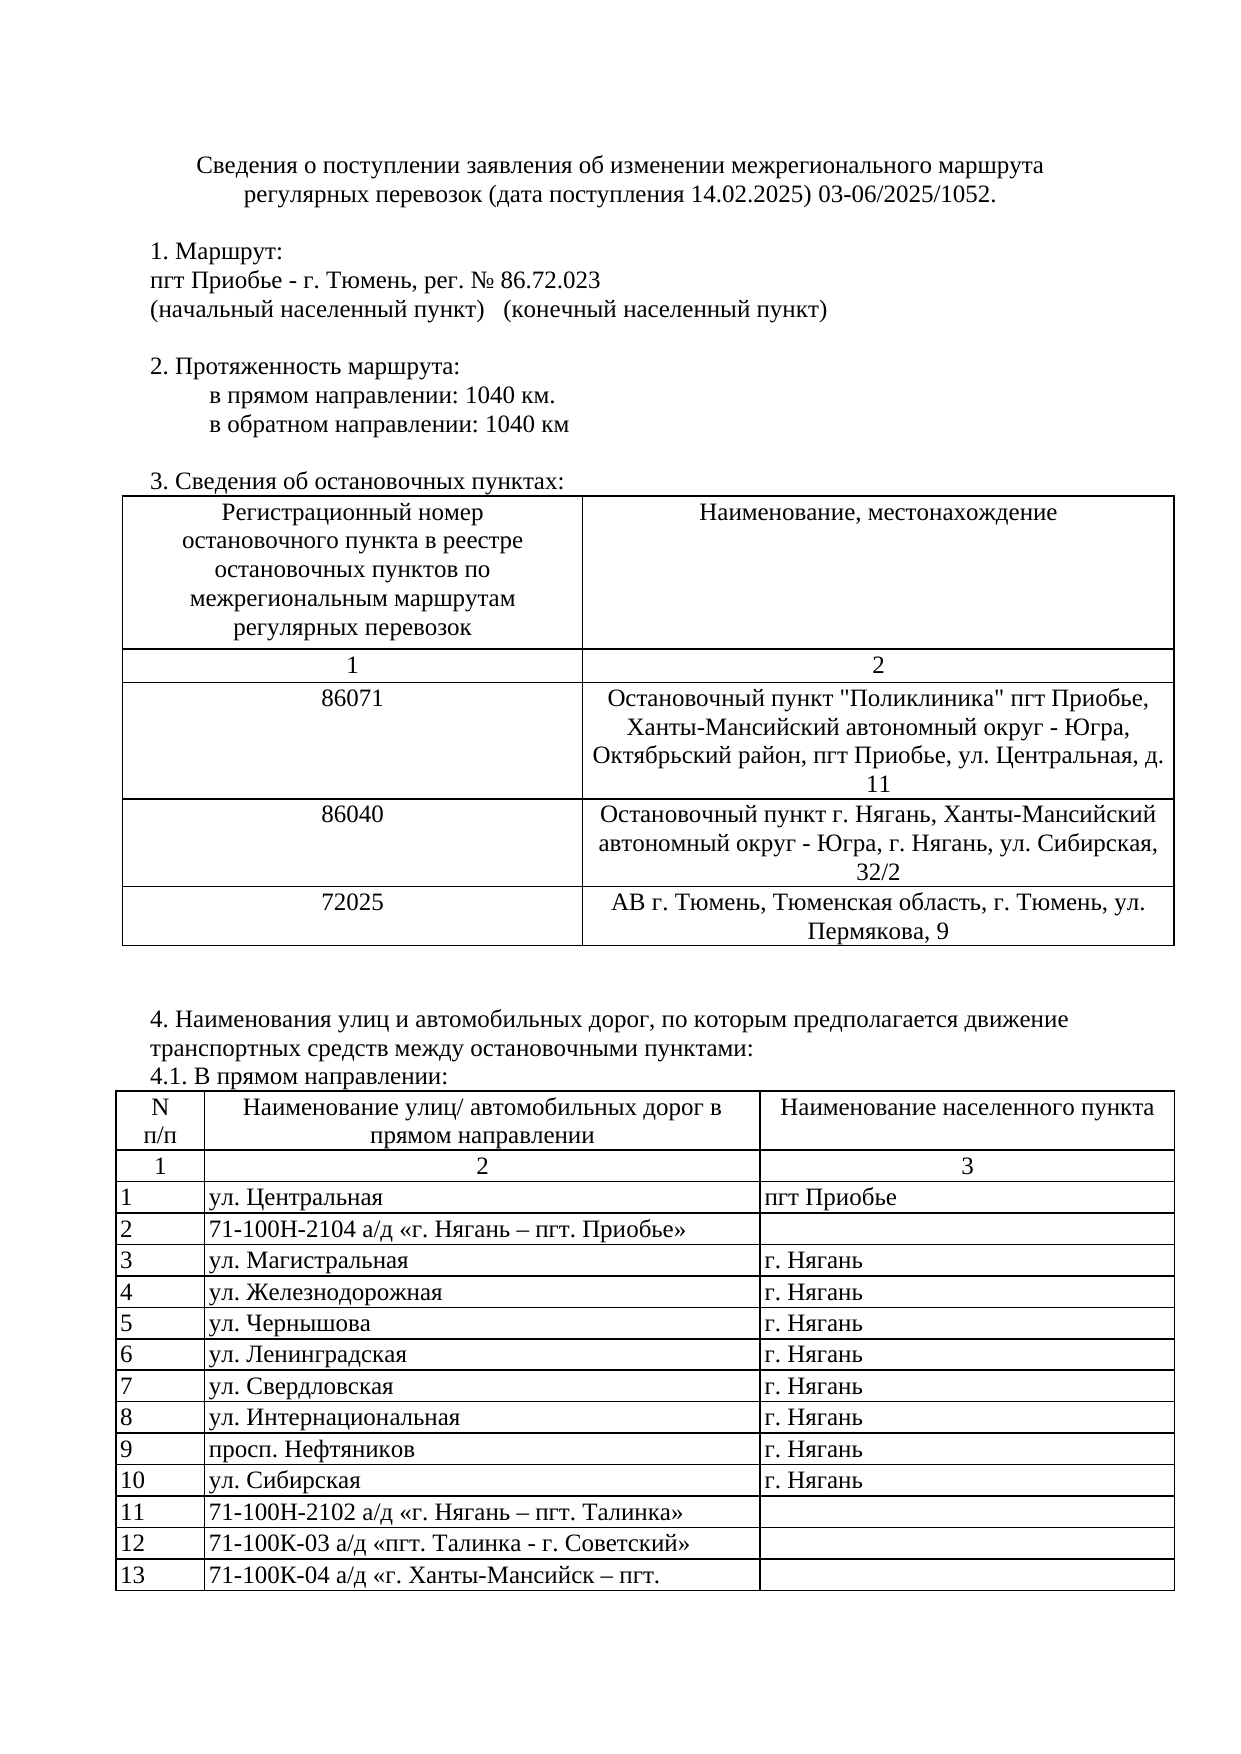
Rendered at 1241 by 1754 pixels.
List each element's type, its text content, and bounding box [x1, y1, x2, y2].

table_cell ул. Чернышова [205, 1308, 759, 1338]
text пгт Приобье - г. Тюмень, рег. № 86.72.023 [150, 265, 1090, 294]
table_cell ул. Свердловская [205, 1371, 759, 1401]
table_cell 1 [117, 1182, 204, 1212]
text 4.1. В прямом направлении: [150, 1061, 1090, 1090]
table_cell 72025 [123, 887, 582, 945]
text 4. Наименования улиц и автомобильных дорог, по которым предполагается движение транспортных средств между остановочными пунктами: [150, 1004, 1090, 1061]
table_cell г. Нягань [761, 1277, 1174, 1306]
text Сведения о поступлении заявления об изменении межрегионального маршрута регулярных перевозок (дата поступления 14.02.2025) 03-06/2025/1052. [150, 150, 1090, 207]
table_cell 11 [117, 1497, 204, 1527]
table_cell [761, 1214, 1174, 1243]
table_cell [761, 1528, 1174, 1558]
table_header Наименование улиц/ автомобильных дорог в прямом направлении [205, 1092, 759, 1149]
table_cell 2 [117, 1214, 204, 1243]
table_cell 9 [117, 1434, 204, 1464]
table_cell 71-100К-03 а/д «пгт. Талинка - г. Советский» [205, 1528, 759, 1558]
table_cell [761, 1497, 1174, 1527]
table_cell ул. Магистральная [205, 1245, 759, 1275]
text (начальный населенный пункт) (конечный населенный пункт) [150, 294, 1090, 322]
table_cell 71-100Н-2102 а/д «г. Нягань – пгт. Талинка» [205, 1497, 759, 1527]
table_cell [761, 1560, 1174, 1589]
table_cell ул. Ленинградская [205, 1340, 759, 1369]
table_cell 7 [117, 1371, 204, 1401]
table_cell 13 [117, 1560, 204, 1589]
table_cell АВ г. Тюмень, Тюменская область, г. Тюмень, ул. Пермякова, 9 [583, 887, 1173, 945]
table_cell 6 [117, 1340, 204, 1369]
table_cell Остановочный пункт "Поликлиника" пгт Приобье, Ханты-Мансийский автономный округ - Югра, Октябрьский район, пгт Приобье, ул. Центральная, д. 11 [583, 683, 1173, 798]
table_cell г. Нягань [761, 1308, 1174, 1338]
table_cell г. Нягань [761, 1371, 1174, 1401]
table_cell 1 [117, 1151, 204, 1181]
table_cell 71-100Н-2104 а/д «г. Нягань – пгт. Приобье» [205, 1214, 759, 1243]
table_cell ул. Сибирская [205, 1465, 759, 1495]
text в обратном направлении: 1040 км [150, 409, 1090, 437]
table_cell г. Нягань [761, 1402, 1174, 1432]
text 1. Маршрут: [150, 236, 1090, 265]
table_cell ул. Центральная [205, 1182, 759, 1212]
table_cell пгт Приобье [761, 1182, 1174, 1212]
table_cell г. Нягань [761, 1434, 1174, 1464]
table_cell 3 [761, 1151, 1174, 1181]
table_cell 2 [583, 650, 1173, 681]
table_cell г. Нягань [761, 1340, 1174, 1369]
table_cell 5 [117, 1308, 204, 1338]
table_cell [205, 1560, 759, 1589]
table_header N п/п [117, 1092, 204, 1149]
text в прямом направлении: 1040 км. [150, 380, 1090, 409]
table_cell 12 [117, 1528, 204, 1558]
table_cell 2 [205, 1151, 759, 1181]
table_cell 3 [117, 1245, 204, 1275]
table_cell 86071 [123, 683, 582, 798]
text 3. Сведения об остановочных пунктах: [150, 466, 1090, 495]
table_cell ул. Интернациональная [205, 1402, 759, 1432]
table_cell г. Нягань [761, 1465, 1174, 1495]
text 2. Протяженность маршрута: [150, 351, 1090, 380]
table_header Наименование, местонахождение [583, 497, 1173, 648]
table_cell 86040 [123, 800, 582, 886]
table_cell 10 [117, 1465, 204, 1495]
table_cell Остановочный пункт г. Нягань, Ханты-Мансийский автономный округ - Югра, г. Нягань, ул. Сибирская, 32/2 [583, 800, 1173, 886]
table_cell 4 [117, 1277, 204, 1306]
table_cell ул. Железнодорожная [205, 1277, 759, 1306]
table_cell просп. Нефтяников [205, 1434, 759, 1464]
table_header Регистрационный номер остановочного пункта в реестре остановочных пунктов по межрегиональным маршрутам регулярных перевозок [123, 497, 582, 648]
table_cell 8 [117, 1402, 204, 1432]
table_header Наименование населенного пункта [761, 1092, 1174, 1149]
table_cell г. Нягань [761, 1245, 1174, 1275]
table_cell 1 [123, 650, 582, 681]
